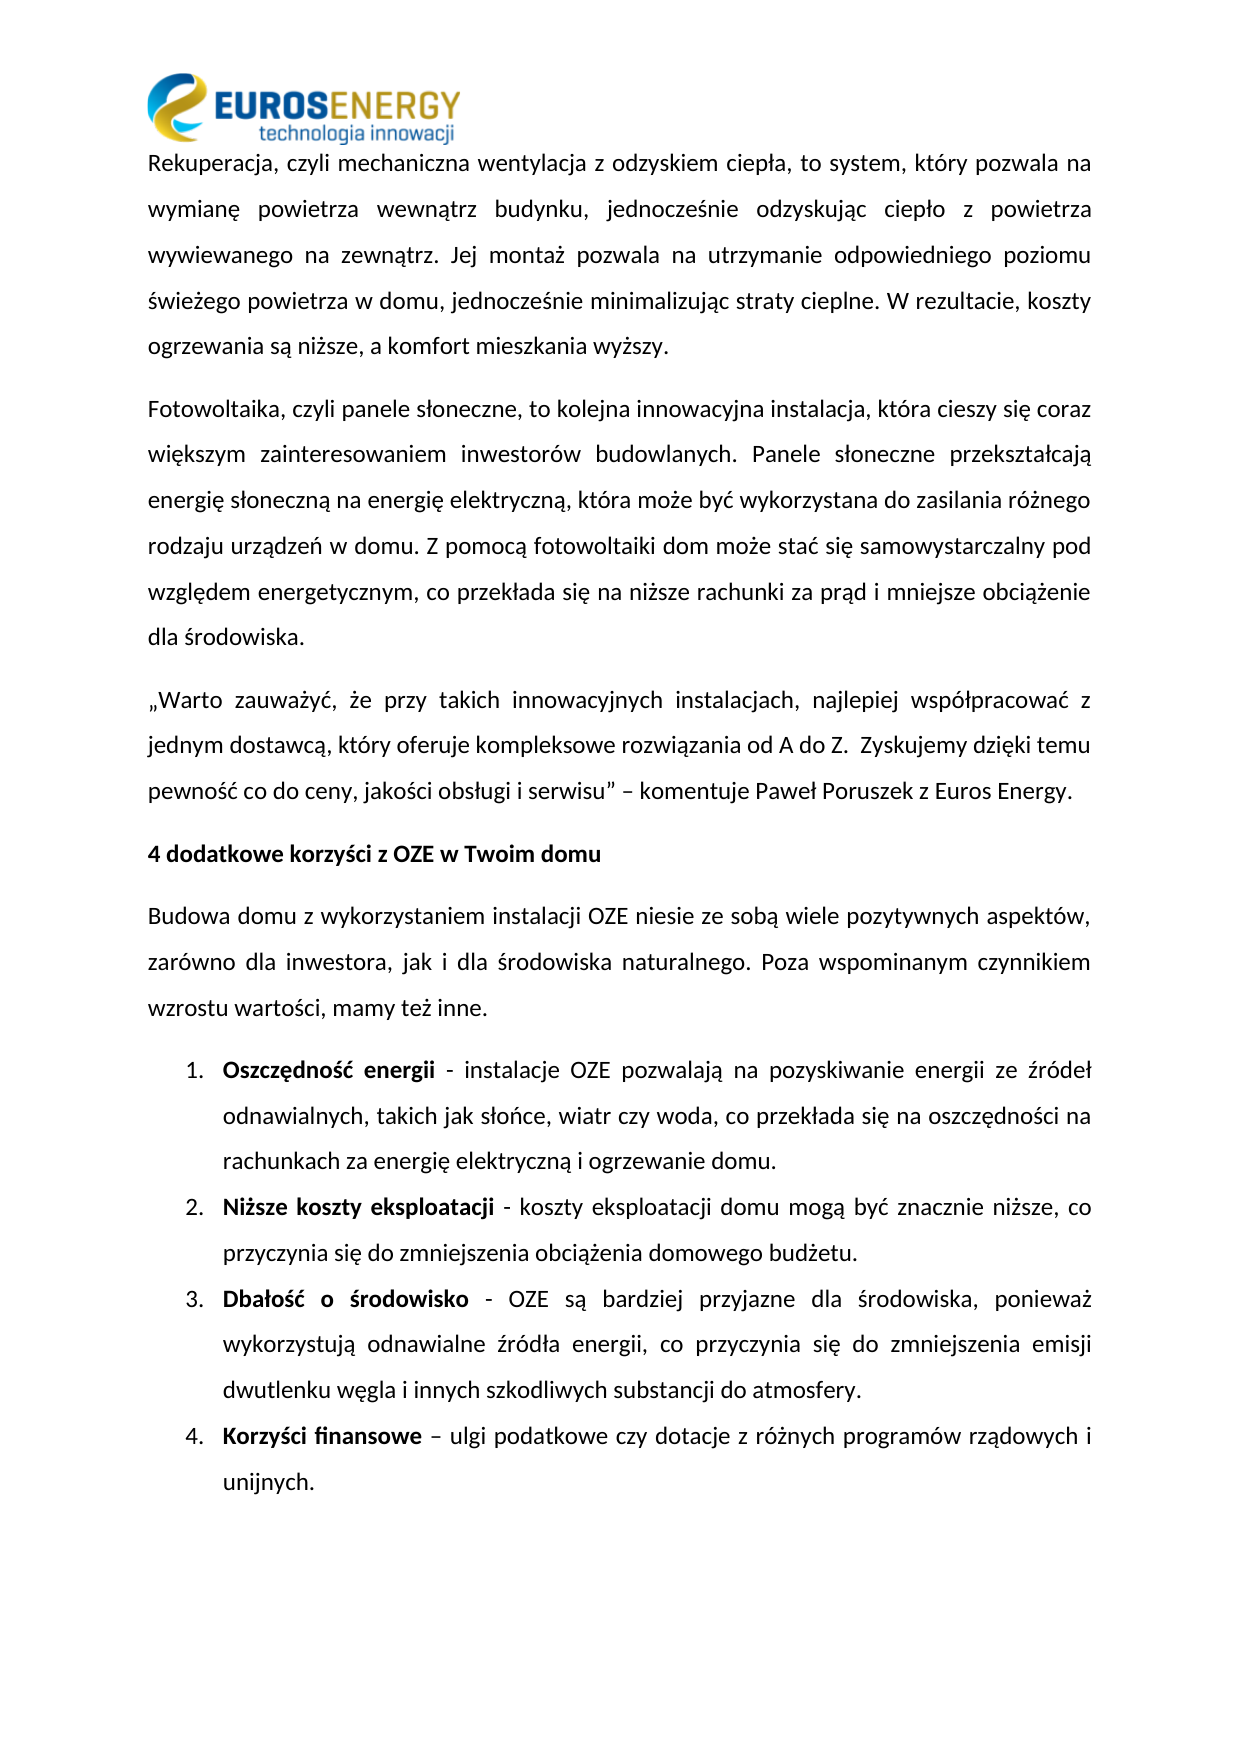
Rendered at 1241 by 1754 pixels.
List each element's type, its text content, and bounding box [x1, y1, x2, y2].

list Oszczędność energii - instalacje OZE pozwalają na pozyskiwanie energii ze źródeł odnawialnych, takich jak słońce, wiatr czy woda, co przekłada się na oszczędności na rachunkach za energię elektryczną i ogrzewanie domu. [185, 1054, 1093, 1176]
text Fotowoltaika, czyli panele słoneczne, to kolejna innowacyjna instalacja, która cieszy się coraz większym zainteresowaniem inwestorów budowlanych. Panele słoneczne przekształcają energię słoneczną na energię elektryczną, która może być wykorzystana do zasilania różnego rodzaju urządzeń w domu. Z pomocą fotowoltaiki dom może stać się samowystarczalny pod względem energetycznym, co przekłada się na niższe rachunki za prąd i mniejsze obciążenie dla środowiska. [148, 393, 1093, 652]
list Niższe koszty eksploatacji - koszty eksploatacji domu mogą być znacznie niższe, co przyczynia się do zmniejszenia obciążenia domowego budżetu. [185, 1191, 1093, 1267]
text „Warto zauważyć, że przy takich innowacyjnych instalacjach, najlepiej współpracować z jednym dostawcą, który oferuje kompleksowe rozwiązania od A do Z. Zyskujemy dzięki temu pewność co do ceny, jakości obsługi i serwisu” – komentuje Paweł Poruszek z Euros Energy. [148, 684, 1093, 806]
text Budowa domu z wykorzystaniem instalacji OZE niesie ze sobą wiele pozytywnych aspektów, zarówno dla inwestora, jak i dla środowiska naturalnego. Poza wspominanym czynnikiem wzrostu wartości, mamy też inne. [148, 900, 1093, 1022]
text 4 dodatkowe korzyści z OZE w Twoim domu [148, 838, 1093, 868]
picture [147, 73, 461, 145]
text Rekuperacja, czyli mechaniczna wentylacja z odzyskiem ciepła, to system, który pozwala na wymianę powietrza wewnątrz budynku, jednocześnie odzyskując ciepło z powietrza wywiewanego na zewnątrz. Jej montaż pozwala na utrzymanie odpowiedniego poziomu świeżego powietrza w domu, jednocześnie minimalizując straty cieplne. W rezultacie, koszty ogrzewania są niższe, a komfort mieszkania wyższy. [148, 148, 1093, 361]
list Dbałość o środowisko - OZE są bardziej przyjazne dla środowiska, ponieważ wykorzystują odnawialne źródła energii, co przyczynia się do zmniejszenia emisji dwutlenku węgla i innych szkodliwych substancji do atmosfery. [185, 1283, 1093, 1405]
list Korzyści finansowe – ulgi podatkowe czy dotacje z różnych programów rządowych i unijnych. [185, 1420, 1093, 1496]
